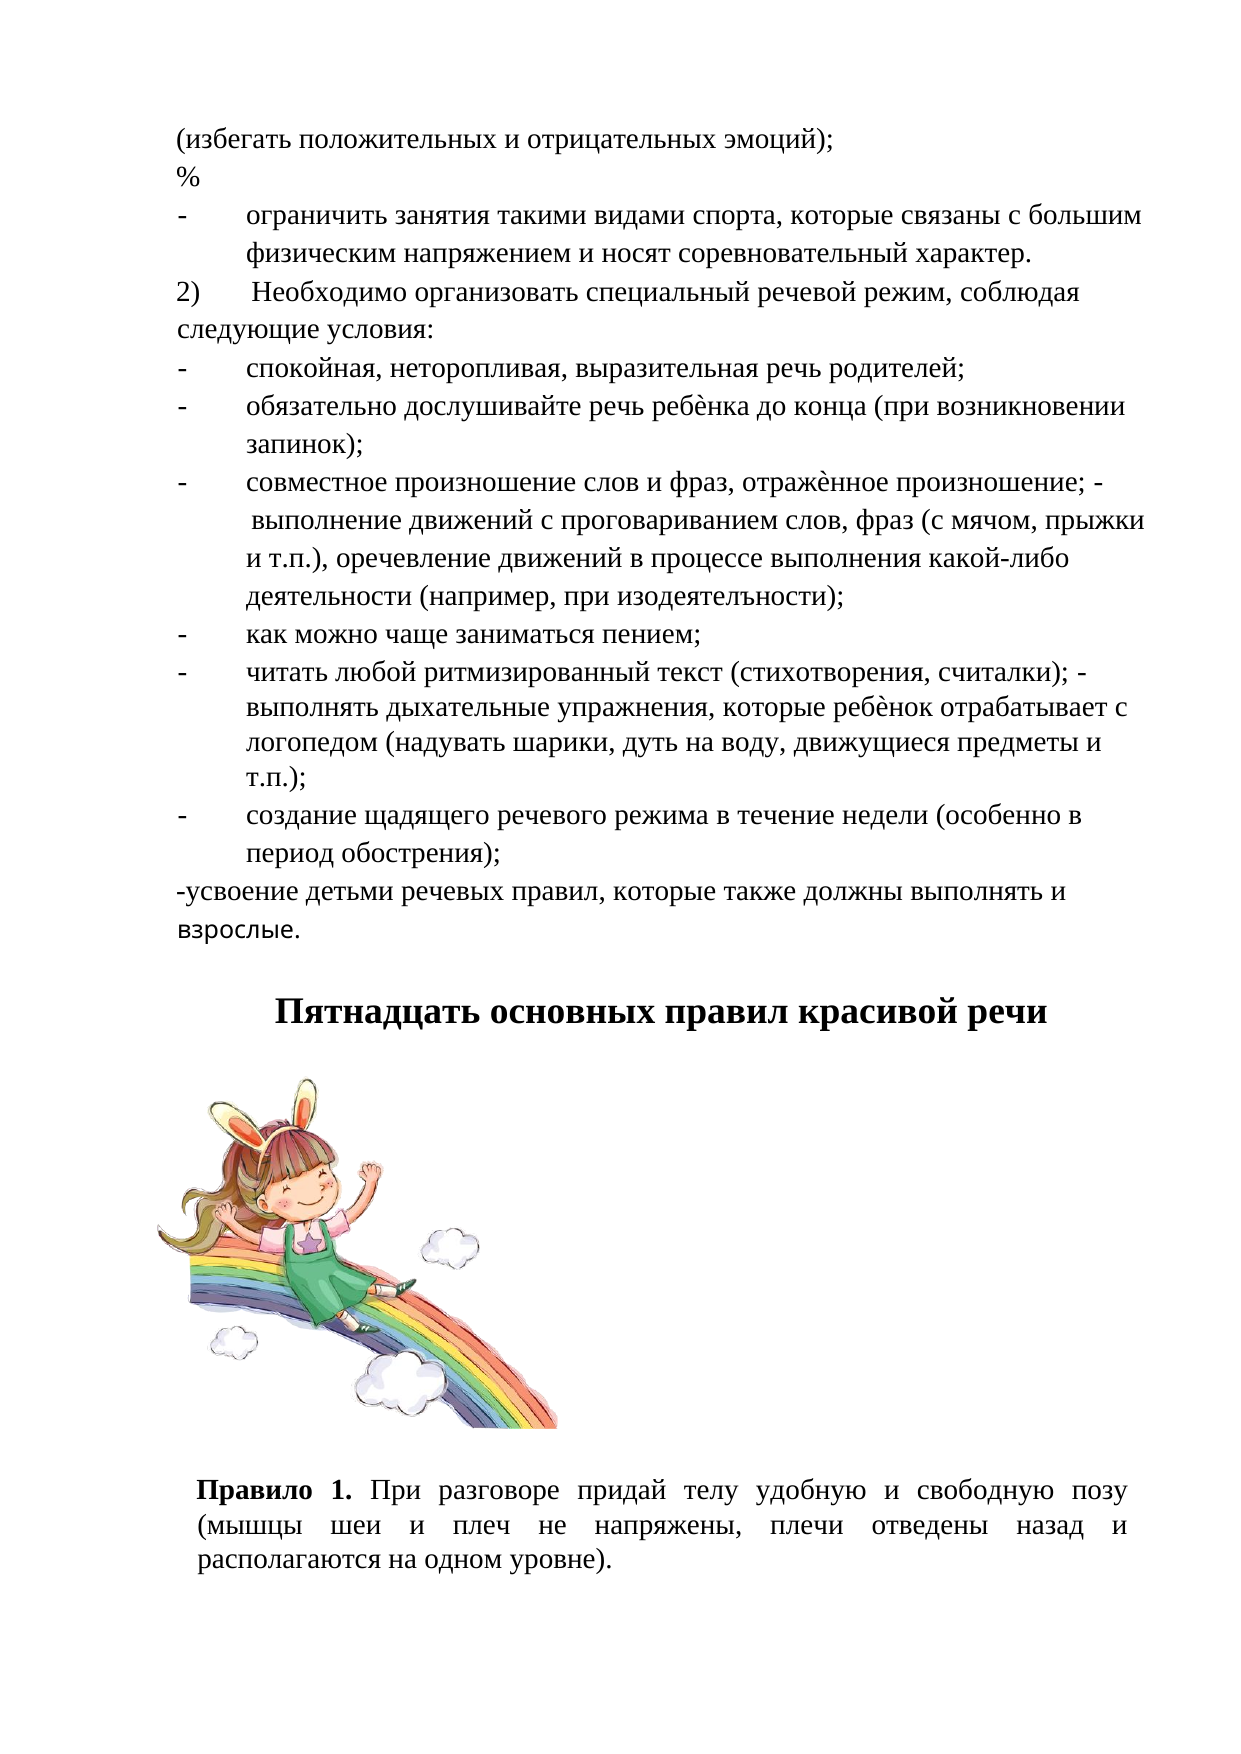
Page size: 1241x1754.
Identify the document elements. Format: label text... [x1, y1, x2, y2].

text (избегать положительных и отрицательных эмоций); [176, 121, 1152, 154]
text % [176, 159, 1152, 193]
text -усвоение детьми речевых правил, которые также должны выполнять и взрослые. [176, 873, 1152, 946]
list обязательно дослушивайте речь ребѐнка до конца (при возникновении запинок); [177, 388, 1152, 459]
text 2) Необходимо организовать специальный речевой режим, соблюдая следующие условия: [176, 274, 1152, 345]
list ограничить занятия такими видами спорта, которые связаны с большим физическим напряжением и носят соревновательный характер. [177, 197, 1152, 269]
list создание щадящего речевого режима в течение недели (особенно в период обострения); [177, 797, 1152, 869]
text Правило 1. При разговоре придай телу удобную и свободную позу (мышцы шеи и плеч не напряжены, плечи отведены назад и располагаются на одном уровне). [196, 1472, 1128, 1575]
list как можно чаще заниматься пением; [177, 616, 1152, 650]
text Пятнадцать основных правил красивой речи [177, 989, 1145, 1032]
list совместное произношение слов и фраз, отражѐнное произношение; - выполнение движений с проговариванием слов, фраз (с мячом, прыжки и т.п.), оречевление движений в процессе выполнения какой-либо деятельности (например, при изодеятелъности); [177, 464, 1152, 611]
list спокойная, неторопливая, выразительная речь родителей; [177, 350, 1152, 383]
picture [156, 1071, 558, 1429]
list читать любой ритмизированный текст (стихотворения, считалки); - выполнять дыхательные упражнения, которые ребѐнок отрабатывает с логопедом (надувать шарики, дуть на воду, движущиеся предметы и т.п.); [177, 654, 1152, 792]
